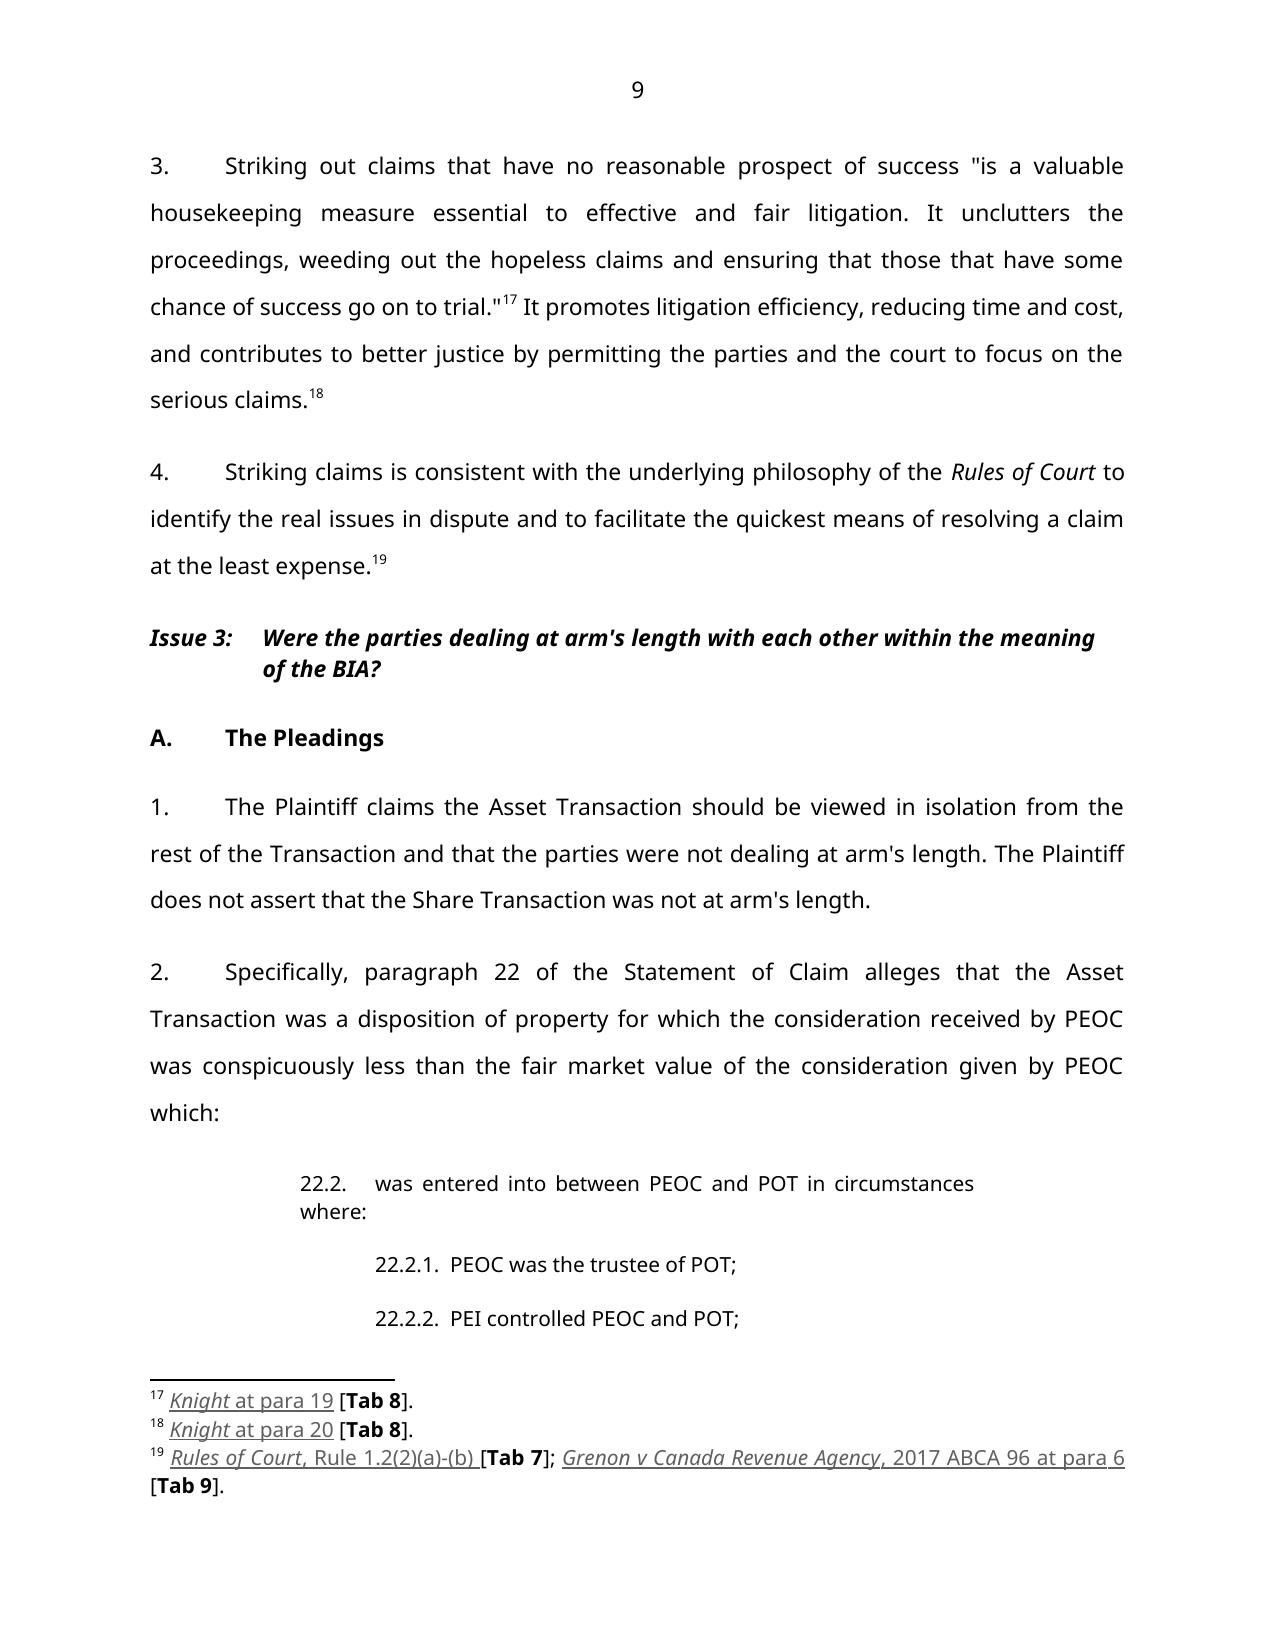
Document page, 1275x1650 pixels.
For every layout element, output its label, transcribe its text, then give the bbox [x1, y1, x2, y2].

subtitle Issue 3: Were the parties dealing at arm's length with each other within the meaning of the BIA? [150, 622, 1125, 684]
text 22.2.1. PEOC was the trustee of POT; [375, 1251, 975, 1279]
text 22.2. was entered into between PEOC and POT in circumstances where: [300, 1169, 975, 1226]
text 22.2.2. PEI controlled PEOC and POT; [375, 1304, 975, 1332]
list The Pleadings [150, 722, 1125, 753]
text Specifically, paragraph 22 of the Statement of Claim alleges that the Asset Transaction was a disposition of property for which the consideration received by PEOC was conspicuously less than the fair market value of the consideration given by PEOC which: [150, 956, 1125, 1128]
text The Plaintiff claims the Asset Transaction should be viewed in isolation from the rest of the Transaction and that the parties were not dealing at arm's length. The Plaintiff does not assert that the Share Transaction was not at arm's length. [150, 791, 1125, 916]
text Striking claims is consistent with the underlying philosophy of the Rules of Court to identify the real issues in dispute and to facilitate the quickest means of resolving a claim at the least expense. [150, 456, 1125, 581]
text Striking out claims that have no reasonable prospect of success "is a valuable housekeeping measure essential to effective and fair litigation. It unclutters the proceedings, weeding out the hopeless claims and ensuring that those that have some chance of success go on to trial." It promotes litigation efficiency, reducing time and cost, and contributes to better justice by permitting the parties and the court to focus on the serious claims. [150, 150, 1125, 416]
